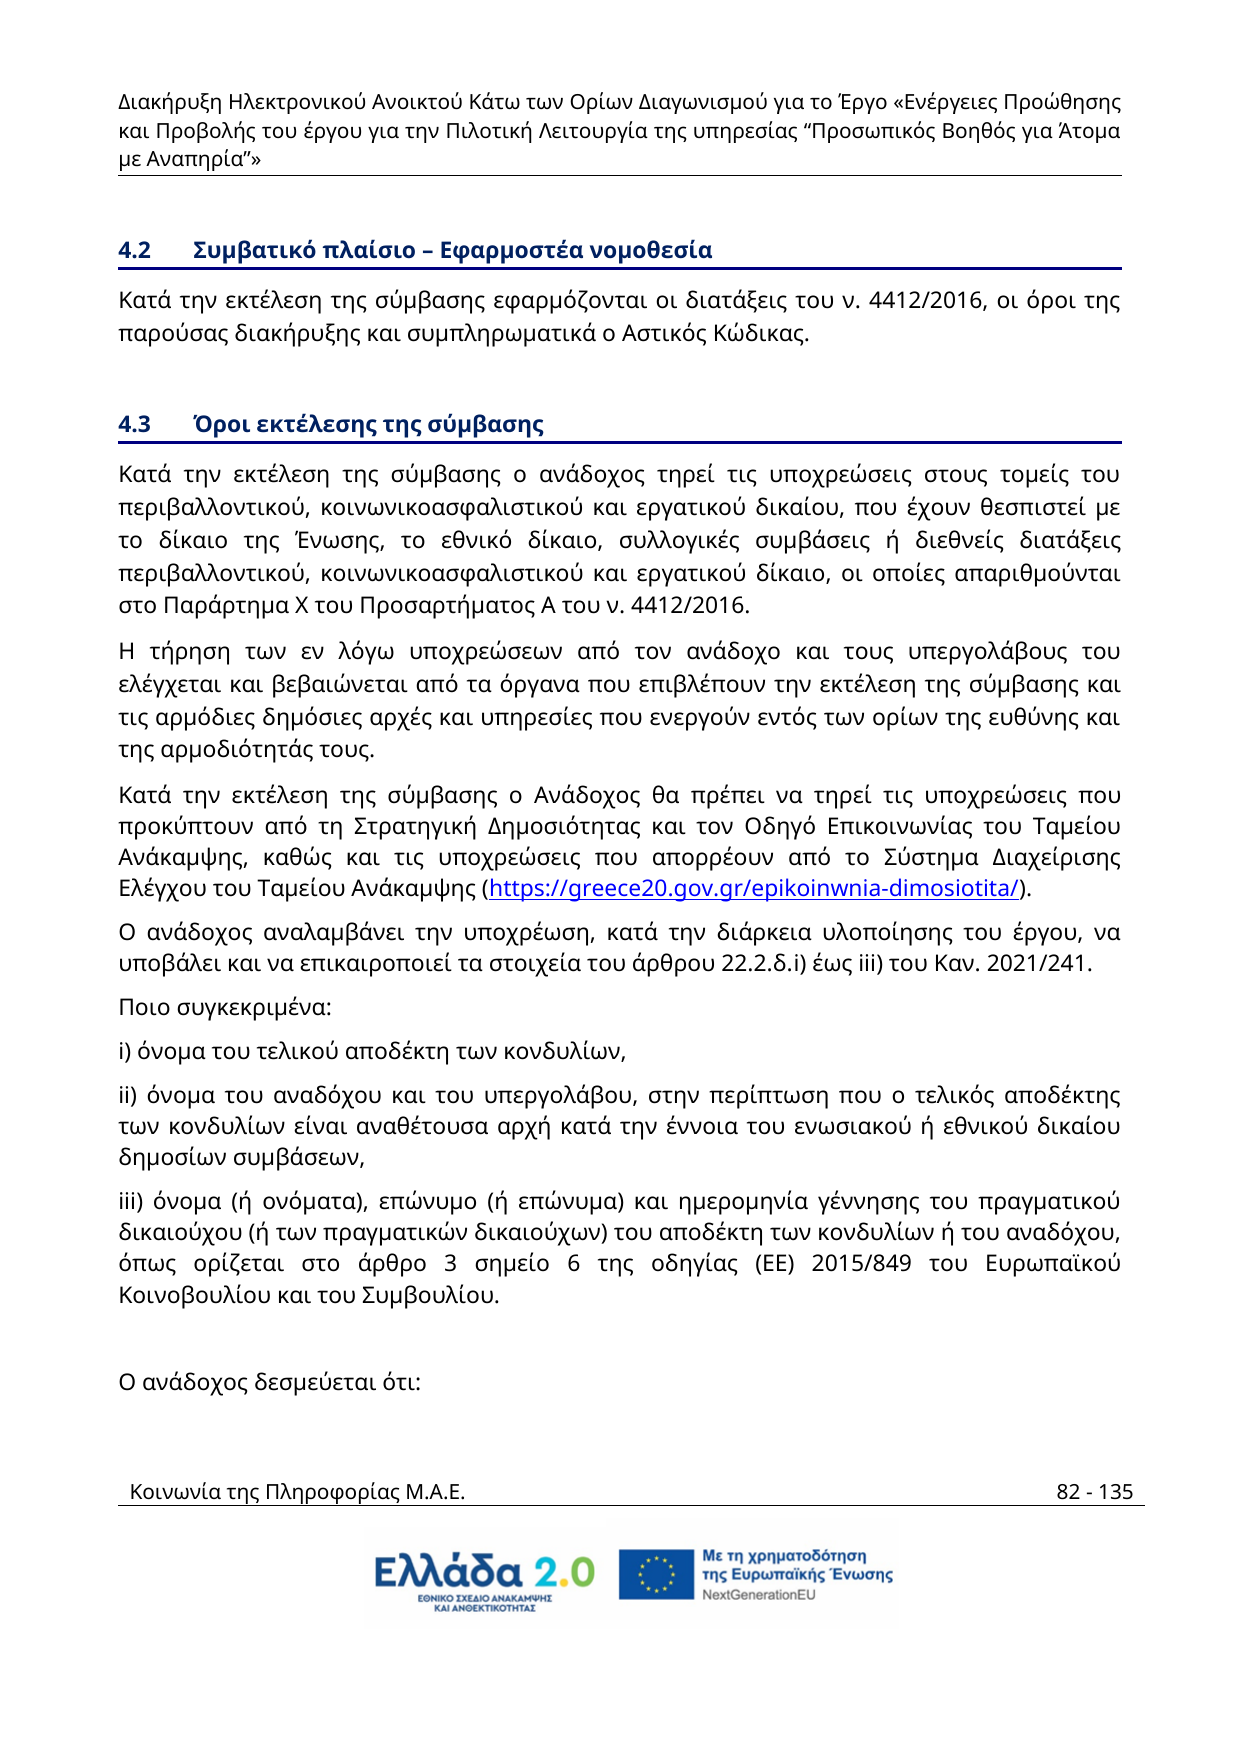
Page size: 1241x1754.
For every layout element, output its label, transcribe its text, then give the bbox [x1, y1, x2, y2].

text Ο ανάδοχος αναλαμβάνει την υποχρέωση, κατά την διάρκεια υλοποίησης του έργου, να υποβάλει και να επικαιροποιεί τα στοιχεία του άρθρου 22.2.δ.i) έως iii) του Καν. 2021/241. [118, 916, 1122, 978]
text Η τήρηση των εν λόγω υποχρεώσεων από τον ανάδοχο και τους υπεργολάβους του ελέγχεται και βεβαιώνεται από τα όργανα που επιβλέπουν την εκτέλεση της σύμβασης και τις αρμόδιες δημόσιες αρχές και υπηρεσίες που ενεργούν εντός των ορίων της ευθύνης και της αρμοδιότητάς τους. [118, 635, 1122, 764]
text ii) όνομα του αναδόχου και του υπεργολάβου, στην περίπτωση που ο τελικός αποδέκτης των κονδυλίων είναι αναθέτουσα αρχή κατά την έννοια του ενωσιακού ή εθνικού δικαίου δημοσίων συμβάσεων, [118, 1078, 1122, 1172]
text Ο ανάδοχος δεσμεύεται ότι: [118, 1366, 1122, 1397]
subtitle Όροι εκτέλεσης της σύμβασης [118, 408, 1122, 441]
subtitle Συμβατικό πλαίσιο – Εφαρμοστέα νομοθεσία [118, 234, 1122, 267]
text iii) όνομα (ή ονόματα), επώνυμο (ή επώνυμα) και ημερομηνία γέννησης του πραγματικού δικαιούχου (ή των πραγματικών δικαιούχων) του αποδέκτη των κονδυλίων ή του αναδόχου, όπως ορίζεται στο άρθρο 3 σημείο 6 της οδηγίας (ΕΕ) 2015/849 του Ευρωπαϊκού Κοινοβουλίου και του Συμβουλίου. [118, 1185, 1122, 1310]
text Κατά την εκτέλεση της σύμβασης ο Ανάδοχος θα πρέπει να τηρεί τις υποχρεώσεις που προκύπτουν από τη Στρατηγική Δημοσιότητας και τον Οδηγό Επικοινωνίας του Ταμείου Ανάκαμψης, καθώς και τις υποχρεώσεις που απορρέουν από το Σύστημα Διαχείρισης Ελέγχου του Ταμείου Ανάκαμψης (https://greece20.gov.gr/epikoinwnia-dimosiotita/). [118, 778, 1122, 903]
text Κατά την εκτέλεση της σύμβασης εφαρμόζονται οι διατάξεις του ν. 4412/2016, οι όροι της παρούσας διακήρυξης και συμπληρωματικά ο Αστικός Κώδικας. [118, 284, 1122, 348]
picture [363, 1518, 900, 1629]
text Κατά την εκτέλεση της σύμβασης ο ανάδοχος τηρεί τις υποχρεώσεις στους τομείς του περιβαλλοντικού, κοινωνικοασφαλιστικού και εργατικού δικαίου, που έχουν θεσπιστεί με το δίκαιο της Ένωσης, το εθνικό δίκαιο, συλλογικές συμβάσεις ή διεθνείς διατάξεις περιβαλλοντικού, κοινωνικοασφαλιστικού και εργατικού δίκαιο, οι οποίες απαριθμούνται στο Παράρτημα Χ του Προσαρτήματος Α του ν. 4412/2016. [118, 458, 1122, 621]
text i) όνομα του τελικού αποδέκτη των κονδυλίων, [118, 1035, 1122, 1066]
text Ποιο συγκεκριμένα: [118, 991, 1122, 1022]
